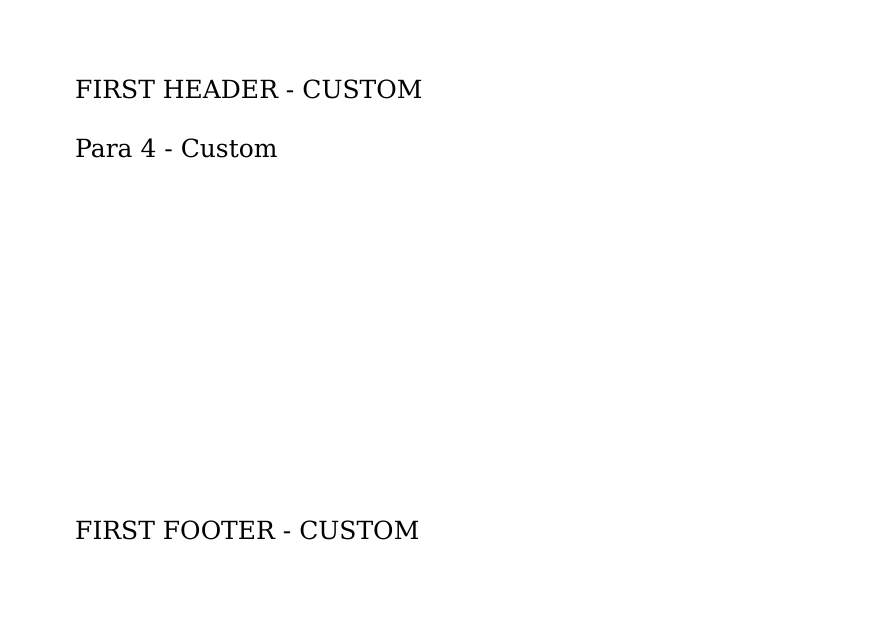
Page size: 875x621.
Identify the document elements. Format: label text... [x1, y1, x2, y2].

text Para 4 - Custom [75, 134, 799, 163]
